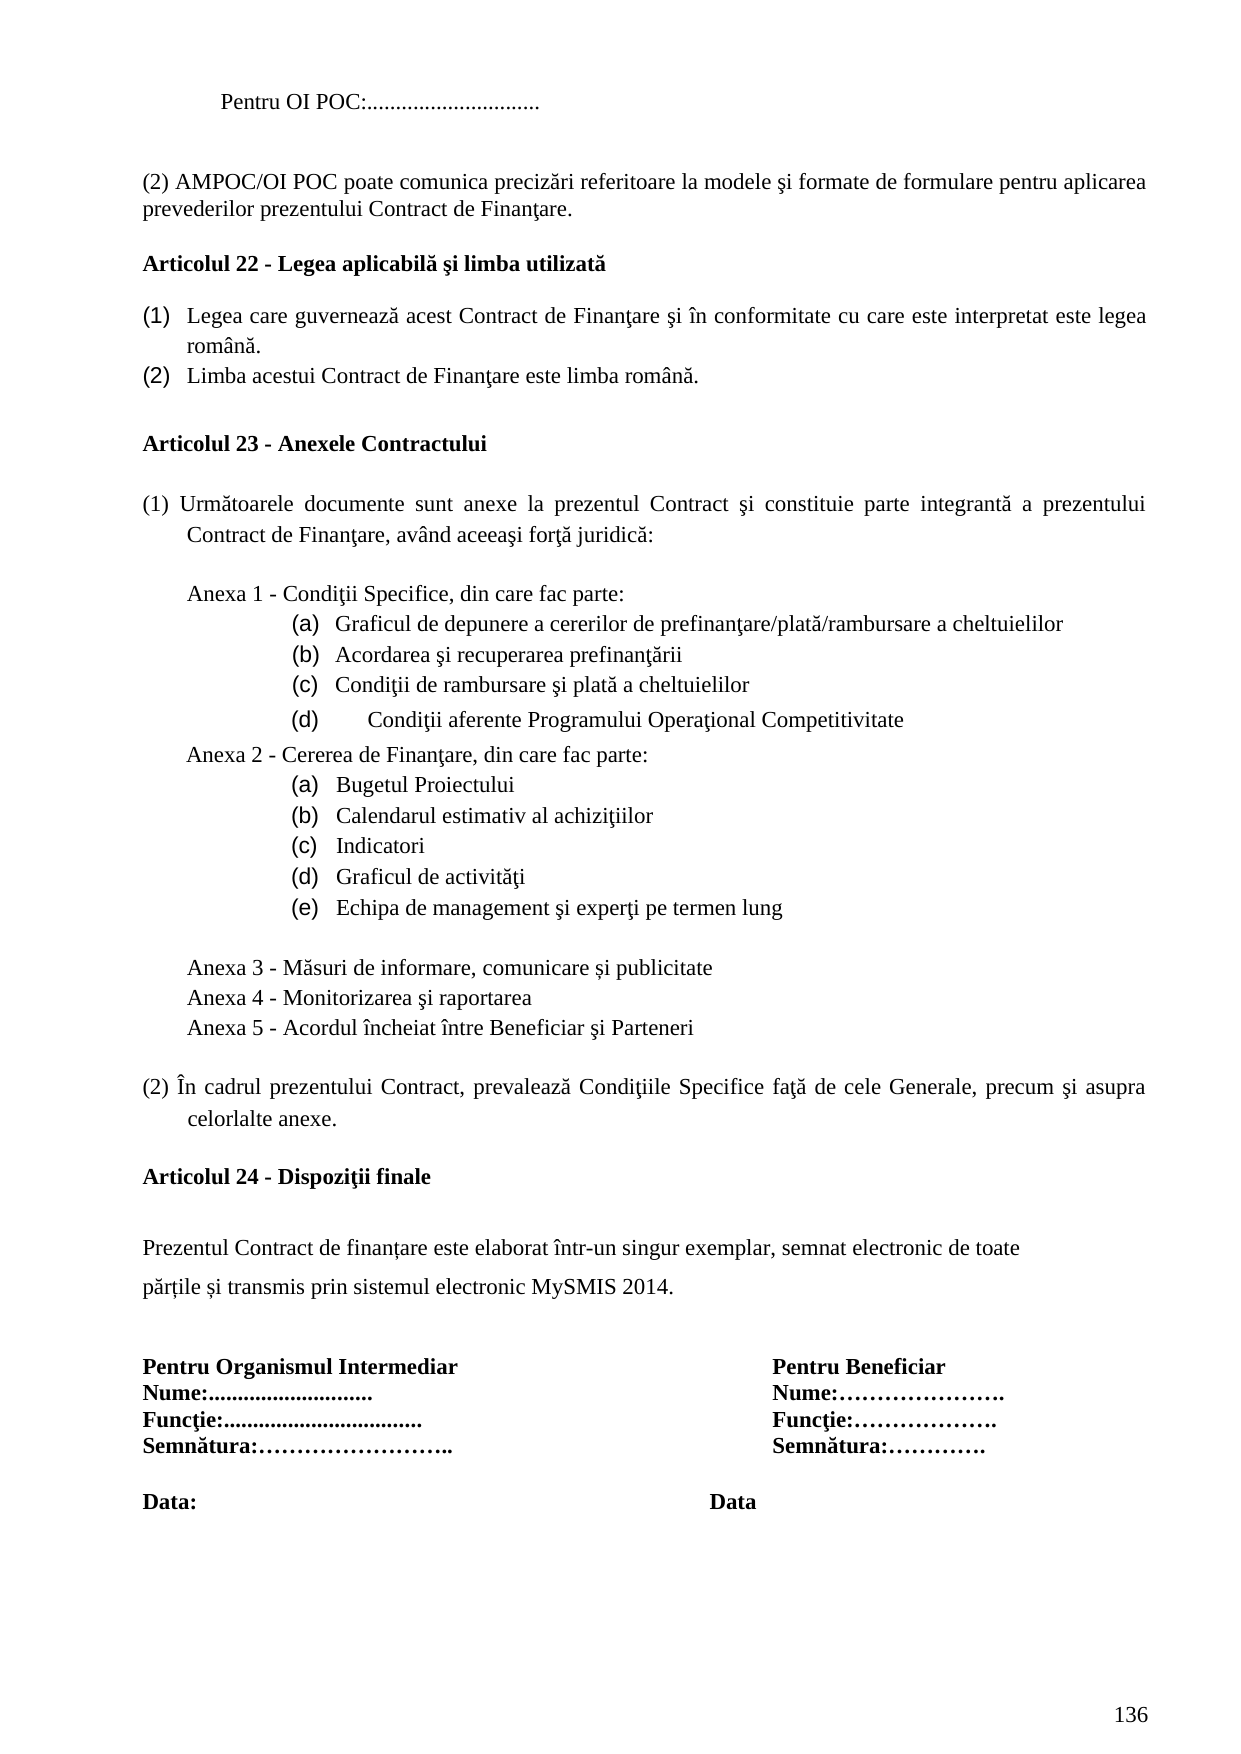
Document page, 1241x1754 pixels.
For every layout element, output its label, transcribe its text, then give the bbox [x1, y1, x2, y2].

text Articolul 23 - Anexele Contractului [142, 431, 1148, 457]
list Indicatori [291, 829, 1148, 859]
text Articolul 24 - Dispoziţii finale [142, 1163, 1148, 1189]
text părțile și transmis prin sistemul electronic MySMIS 2014. [142, 1273, 1148, 1299]
text Funcţie: Funcţie:………………. [142, 1407, 1148, 1433]
list Graficul de depunere a cererilor de prefinanţare/plată/rambursare a cheltuielilor [291, 608, 1148, 638]
text Pentru OI POC: [220, 89, 1148, 115]
text Pentru Organismul Intermediar Pentru Beneficiar [142, 1353, 1148, 1380]
list Graficul de activităţi [291, 860, 1148, 890]
text (2) În cadrul prezentului Contract, prevalează Condiţiile Specifice faţă de cele Generale, precum şi asupra celorlalte anexe. [142, 1069, 1148, 1132]
text Prezentul Contract de finanțare este elaborat într-un singur exemplar, semnat electronic de toate [142, 1234, 1148, 1260]
text Articolul 22 - Legea aplicabilă şi limba utilizată [142, 250, 1148, 276]
text Data: Data [142, 1488, 1148, 1515]
text (2) AMPOC/OI POC poate comunica precizări referitoare la modele şi formate de formulare pentru aplicarea prevederilor prezentului Contract de Finanţare. [142, 169, 1148, 221]
list Legea care guvernează acest Contract de Finanţare şi în conformitate cu care este interpretat este legea română. [142, 299, 1148, 359]
text Anexa 5 - Acordul încheiat între Beneficiar şi Parteneri [187, 1011, 1148, 1041]
text Anexa 4 - Monitorizarea şi raportarea [187, 981, 1148, 1011]
list Condiţii aferente Programului Operaţional Competitivitate [186, 703, 1116, 733]
text Nume: Nume:…………………. [142, 1380, 1148, 1406]
text Anexa 3 - Măsuri de informare, comunicare și publicitate [187, 951, 908, 981]
text Anexa 1 - Condiţii Specifice, din care fac parte: [187, 578, 1148, 608]
text (1) Următoarele documente sunt anexe la prezentul Contract şi constituie parte integrantă a prezentului Contract de Finanţare, având aceeaşi forţă juridică: [142, 487, 1148, 548]
list Acordarea şi recuperarea prefinanţării [292, 638, 1148, 668]
text Anexa 2 - Cererea de Finanţare, din care fac parte: [186, 739, 860, 769]
list Bugetul Proiectului [291, 769, 1148, 799]
list Echipa de management şi experţi pe termen lung [291, 891, 1148, 921]
list Limba acestui Contract de Finanţare este limba română. [142, 359, 1148, 389]
text Semnătura:…………………….. Semnătura:…………. [142, 1433, 1148, 1459]
list Condiţii de rambursare şi plată a cheltuielilor [292, 668, 1148, 698]
list Calendarul estimativ al achiziţiilor [291, 799, 1148, 829]
